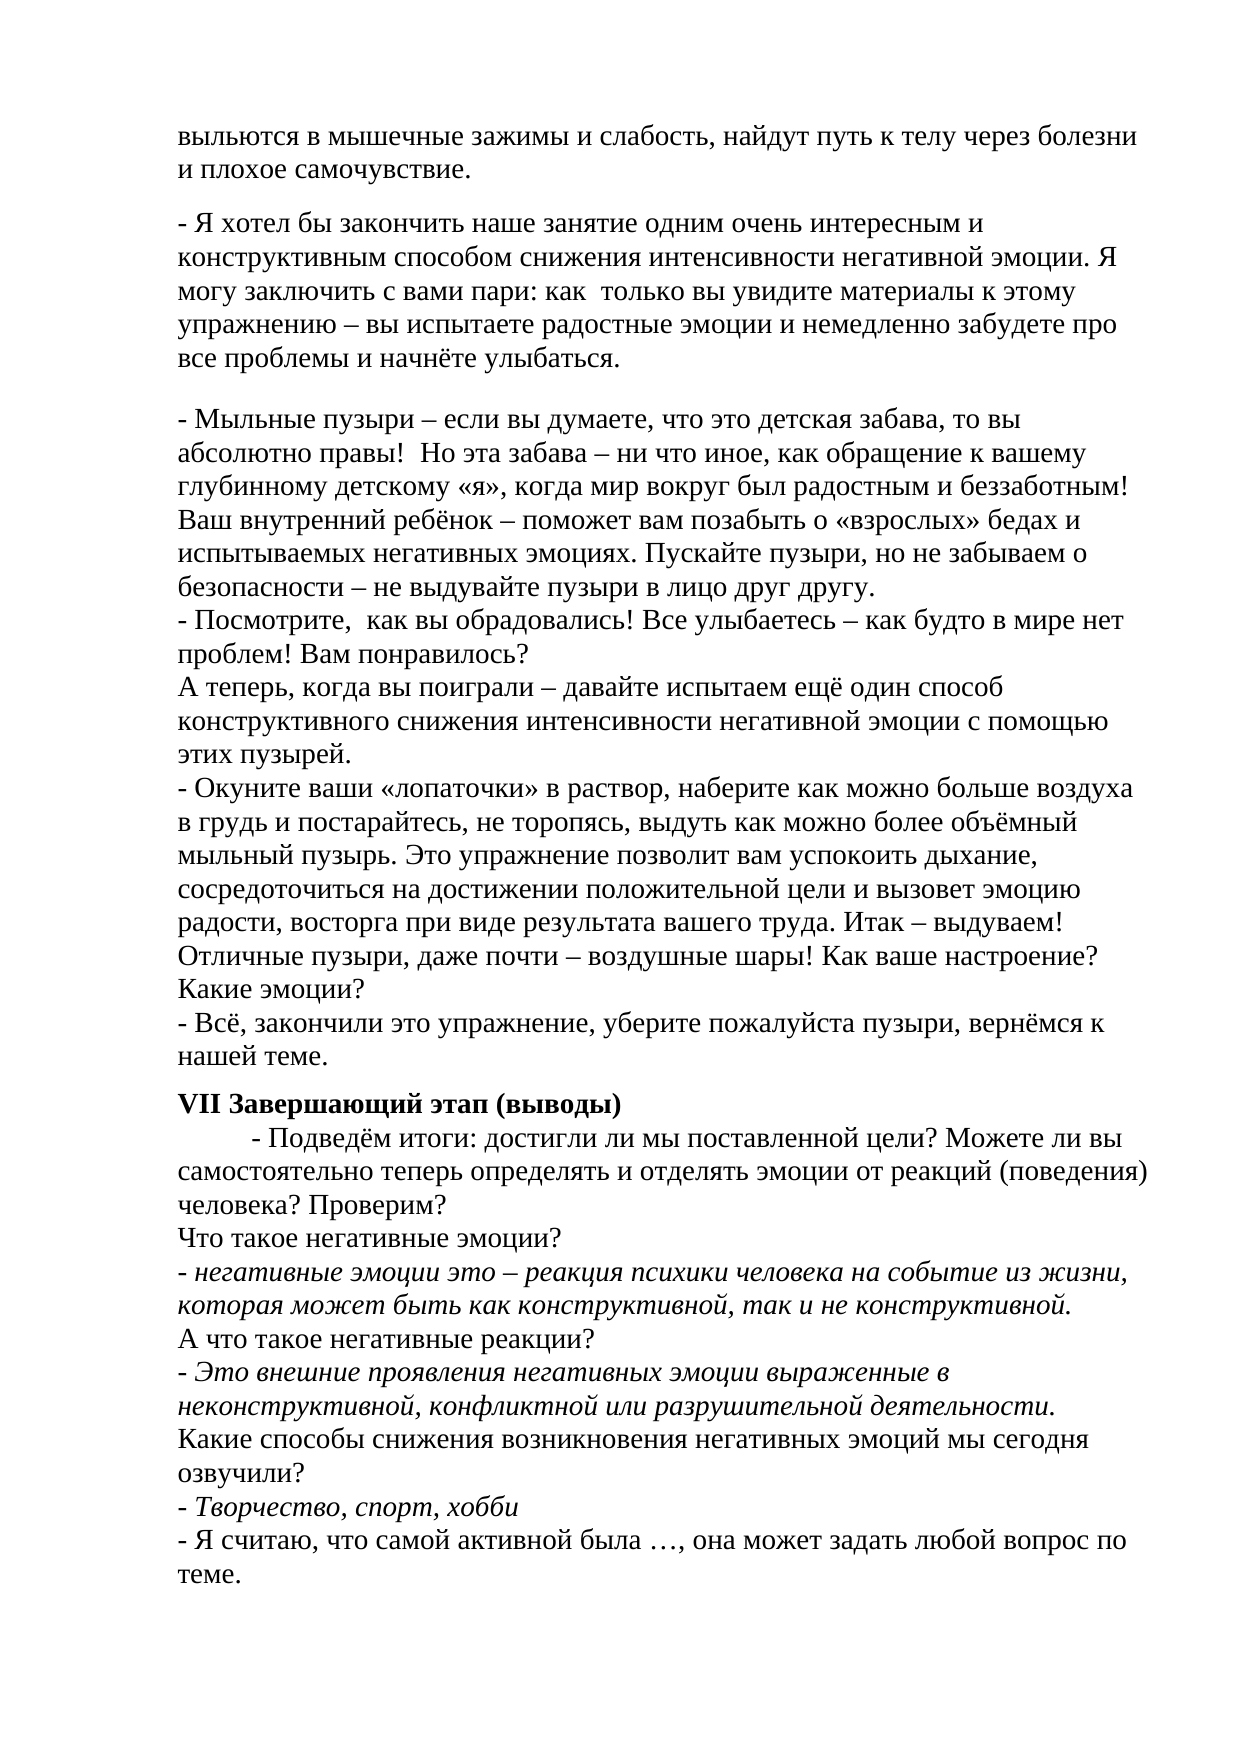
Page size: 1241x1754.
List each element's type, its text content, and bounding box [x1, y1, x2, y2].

text - Мыльные пузыри – если вы думаете, что это детская забава, то вы абсолютно правы! Но эта забава – ни что иное, как обращение к вашему глубинному детскому «я», когда мир вокруг был радостным и беззаботным! Ваш внутренний ребёнок – поможет вам позабыть о «взрослых» бедах и испытываемых негативных эмоциях. Пускайте пузыри, но не забываем о безопасности – не выдувайте пузыри в лицо друг другу. [177, 401, 1152, 602]
text А что такое негативные реакции? [177, 1321, 1152, 1354]
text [177, 118, 1152, 185]
text - Всё, закончили это упражнение, уберите пожалуйста пузыри, вернёмся к нашей теме. [177, 1005, 1152, 1072]
text - негативные эмоции это – реакция психики человека на событие из жизни, которая может быть как конструктивной, так и не конструктивной. [177, 1254, 1152, 1321]
text Что такое негативные эмоции? [177, 1220, 1152, 1254]
text Какие способы снижения возникновения негативных эмоций мы сегодня озвучили? [177, 1422, 1152, 1489]
text - Окуните ваши «лопаточки» в раствор, наберите как можно больше воздуха в грудь и постарайтесь, не торопясь, выдуть как можно более объёмный мыльный пузырь. Это упражнение позволит вам успокоить дыхание, сосредоточиться на достижении положительной цели и вызовет эмоцию радости, восторга при виде результата вашего труда. Итак – выдуваем! Отличные пузыри, даже почти – воздушные шары! Как ваше настроение? Какие эмоции? [177, 770, 1152, 1005]
text VII Завершающий этап (выводы) [177, 1086, 1152, 1120]
text - Посмотрите, как вы обрадовались! Все улыбаетесь – как будто в мире нет проблем! Вам понравилось? [177, 602, 1152, 669]
text - Это внешние проявления негативных эмоции выраженные в неконструктивной, конфликтной или разрушительной деятельности. [177, 1354, 1152, 1422]
text - Я считаю, что самой активной была …, она может задать любой вопрос по теме. [177, 1522, 1152, 1589]
text - Подведём итоги: достигли ли мы поставленной цели? Можете ли вы самостоятельно теперь определять и отделять эмоции от реакций (поведения) человека? Проверим? [177, 1120, 1152, 1220]
text - Творчество, спорт, хобби [177, 1489, 1152, 1522]
text - Я хотел бы закончить наше занятие одним очень интересным и конструктивным способом снижения интенсивности негативной эмоции. Я могу заключить с вами пари: как только вы увидите материалы к этому упражнению – вы испытаете радостные эмоции и немедленно забудете про все проблемы и начнёте улыбаться. [177, 206, 1152, 373]
text А теперь, когда вы поиграли – давайте испытаем ещё один способ конструктивного снижения интенсивности негативной эмоции с помощью этих пузырей. [177, 669, 1152, 770]
